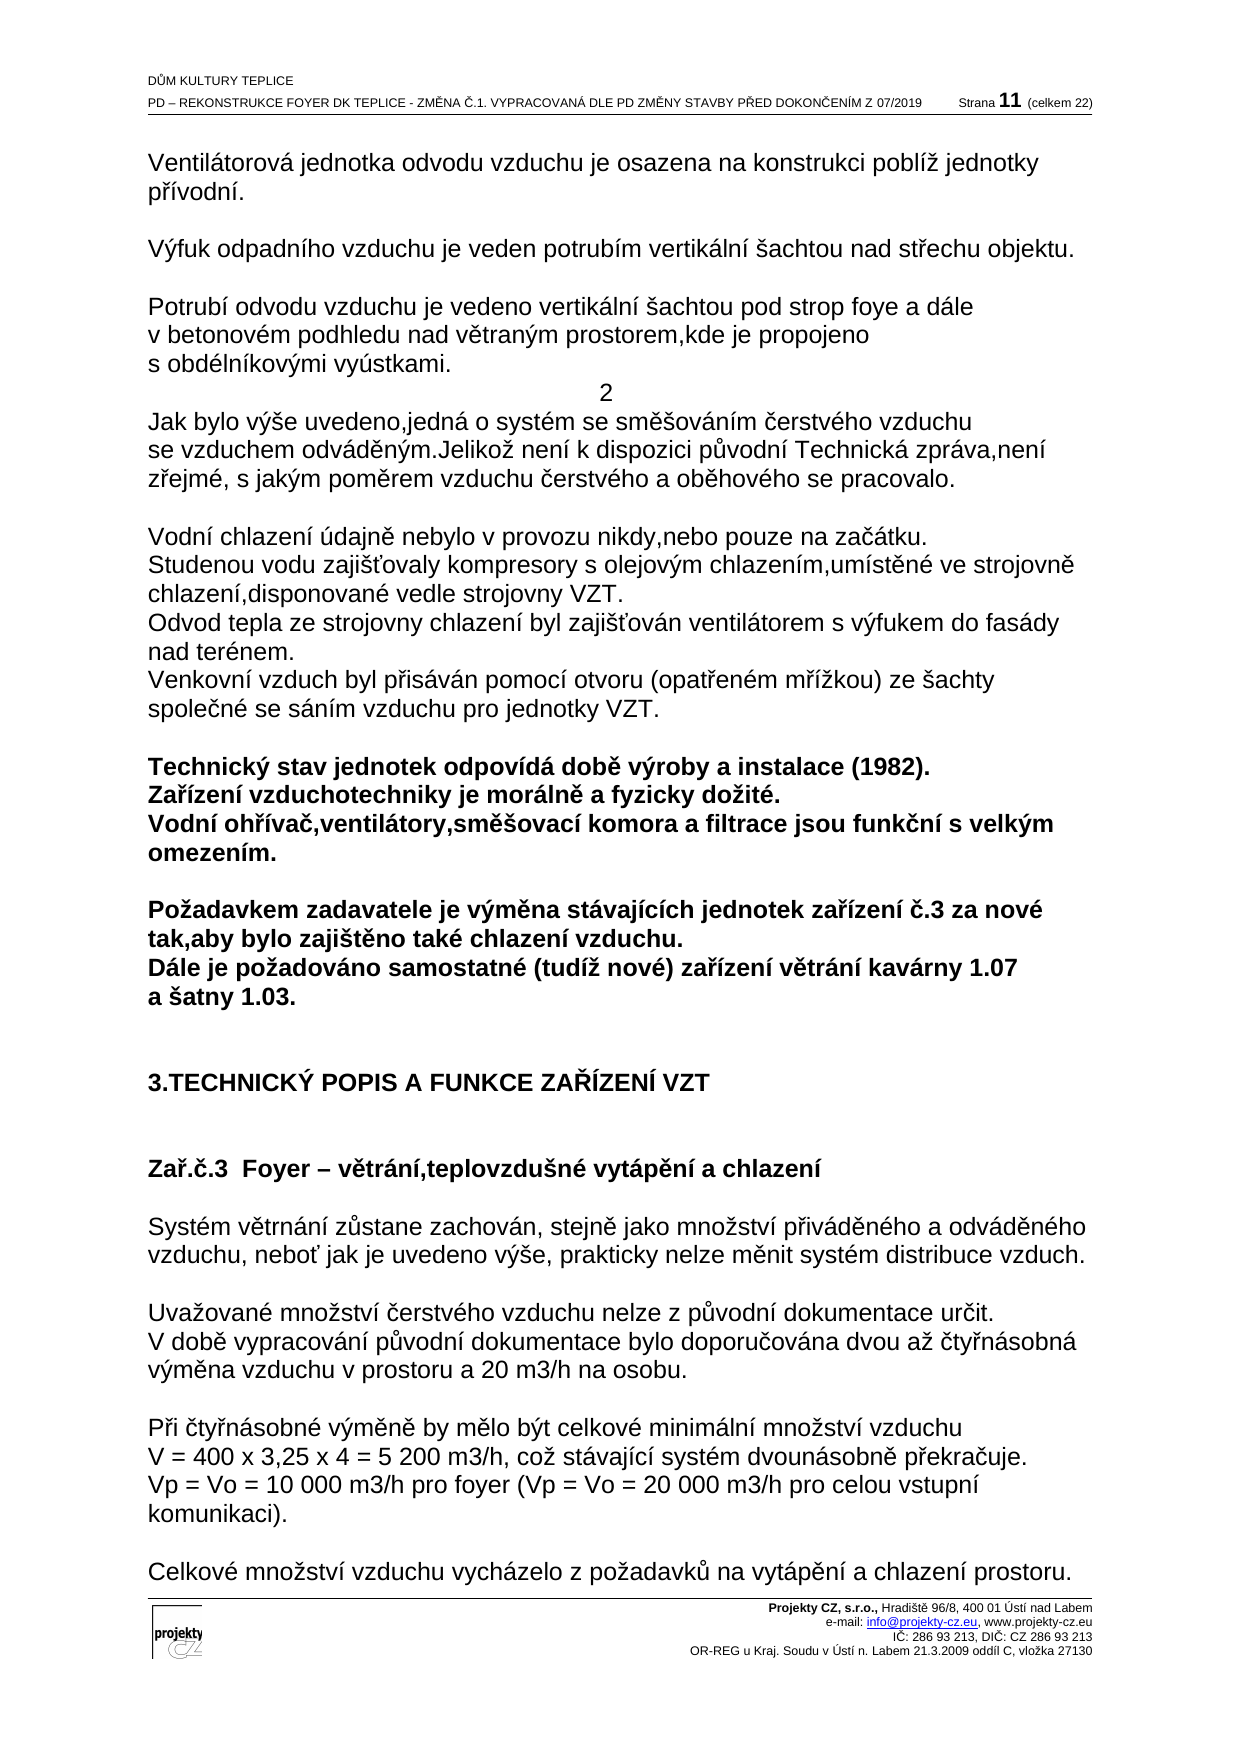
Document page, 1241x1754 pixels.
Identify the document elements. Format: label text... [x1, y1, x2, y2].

text v betonovém podhledu nad větraným prostorem,kde je propojeno [148, 320, 1092, 349]
text a šatny 1.03. [148, 981, 1092, 1010]
text Zařízení vzduchotechniky je morálně a fyzicky dožité. [148, 780, 1092, 809]
text Zař.č.3 Foyer – větrání,teplovzdušné vytápění a chlazení [148, 1154, 1092, 1183]
text Ventilátorová jednotka odvodu vzduchu je osazena na konstrukci poblíž jednotky přívodní. [148, 148, 1092, 205]
text V = 400 x 3,25 x 4 = 5 200 m3/h, což stávající systém dvounásobně překračuje. [148, 1441, 1092, 1470]
text Celkové množství vzduchu vycházelo z požadavků na vytápění a chlazení prostoru. [148, 1556, 1092, 1585]
text omezením. [148, 838, 1092, 866]
text Systém větrnání zůstane zachován, stejně jako množství přiváděného a odváděného vzduchu, neboť jak je uvedeno výše, prakticky nelze měnit systém distribuce vzduch. [148, 1211, 1092, 1269]
text Vodní ohřívač,ventilátory,směšovací komora a filtrace jsou funkční s velkým [148, 809, 1092, 838]
text 2 [148, 378, 1092, 406]
text Uvažované množství čerstvého vzduchu nelze z původní dokumentace určit. [148, 1298, 1092, 1326]
text V době vypracování původní dokumentace bylo doporučována dvou až čtyřnásobná [148, 1326, 1092, 1355]
text Venkovní vzduch byl přisáván pomocí otvoru (opatřeném mřížkou) ze šachty společné se sáním vzduchu pro jednotky VZT. [148, 665, 1092, 723]
text Vodní chlazení údajně nebylo v provozu nikdy,nebo pouze na začátku. [148, 521, 1092, 550]
text Dále je požadováno samostatné (tudíž nové) zařízení větrání kavárny 1.07 [148, 953, 1092, 981]
text Vp = Vo = 10 000 m3/h pro foyer (Vp = Vo = 20 000 m3/h pro celou vstupní komunikaci). [148, 1470, 1092, 1528]
text Odvod tepla ze strojovny chlazení byl zajišťován ventilátorem s výfukem do fasády nad terénem. [148, 608, 1092, 665]
text Při čtyřnásobné výměně by mělo být celkové minimální množství vzduchu [148, 1413, 1092, 1441]
text 3.TECHNICKÝ POPIS A FUNKCE ZAŘÍZENÍ VZT [148, 1068, 1092, 1096]
text Požadavkem zadavatele je výměna stávajících jednotek zařízení č.3 za nové tak,aby bylo zajištěno také chlazení vzduchu. [148, 895, 1092, 953]
text Studenou vodu zajišťovaly kompresory s olejovým chlazením,umístěné ve strojovně chlazení,disponované vedle strojovny VZT. [148, 550, 1092, 608]
text výměna vzduchu v prostoru a 20 m3/h na osobu. [148, 1355, 1092, 1384]
text Potrubí odvodu vzduchu je vedeno vertikální šachtou pod strop foye a dále [148, 291, 1092, 320]
text s obdélníkovými vyústkami. [148, 349, 1092, 378]
text Výfuk odpadního vzduchu je veden potrubím vertikální šachtou nad střechu objektu. [148, 234, 1092, 263]
text Technický stav jednotek odpovídá době výroby a instalace (1982). [148, 751, 1092, 780]
text Jak bylo výše uvedeno,jedná o systém se směšováním čerstvého vzduchu [148, 406, 1092, 435]
picture [151, 1604, 202, 1659]
text se vzduchem odváděným.Jelikož není k dispozici původní Technická zpráva,není zřejmé, s jakým poměrem vzduchu čerstvého a oběhového se pracovalo. [148, 435, 1092, 493]
